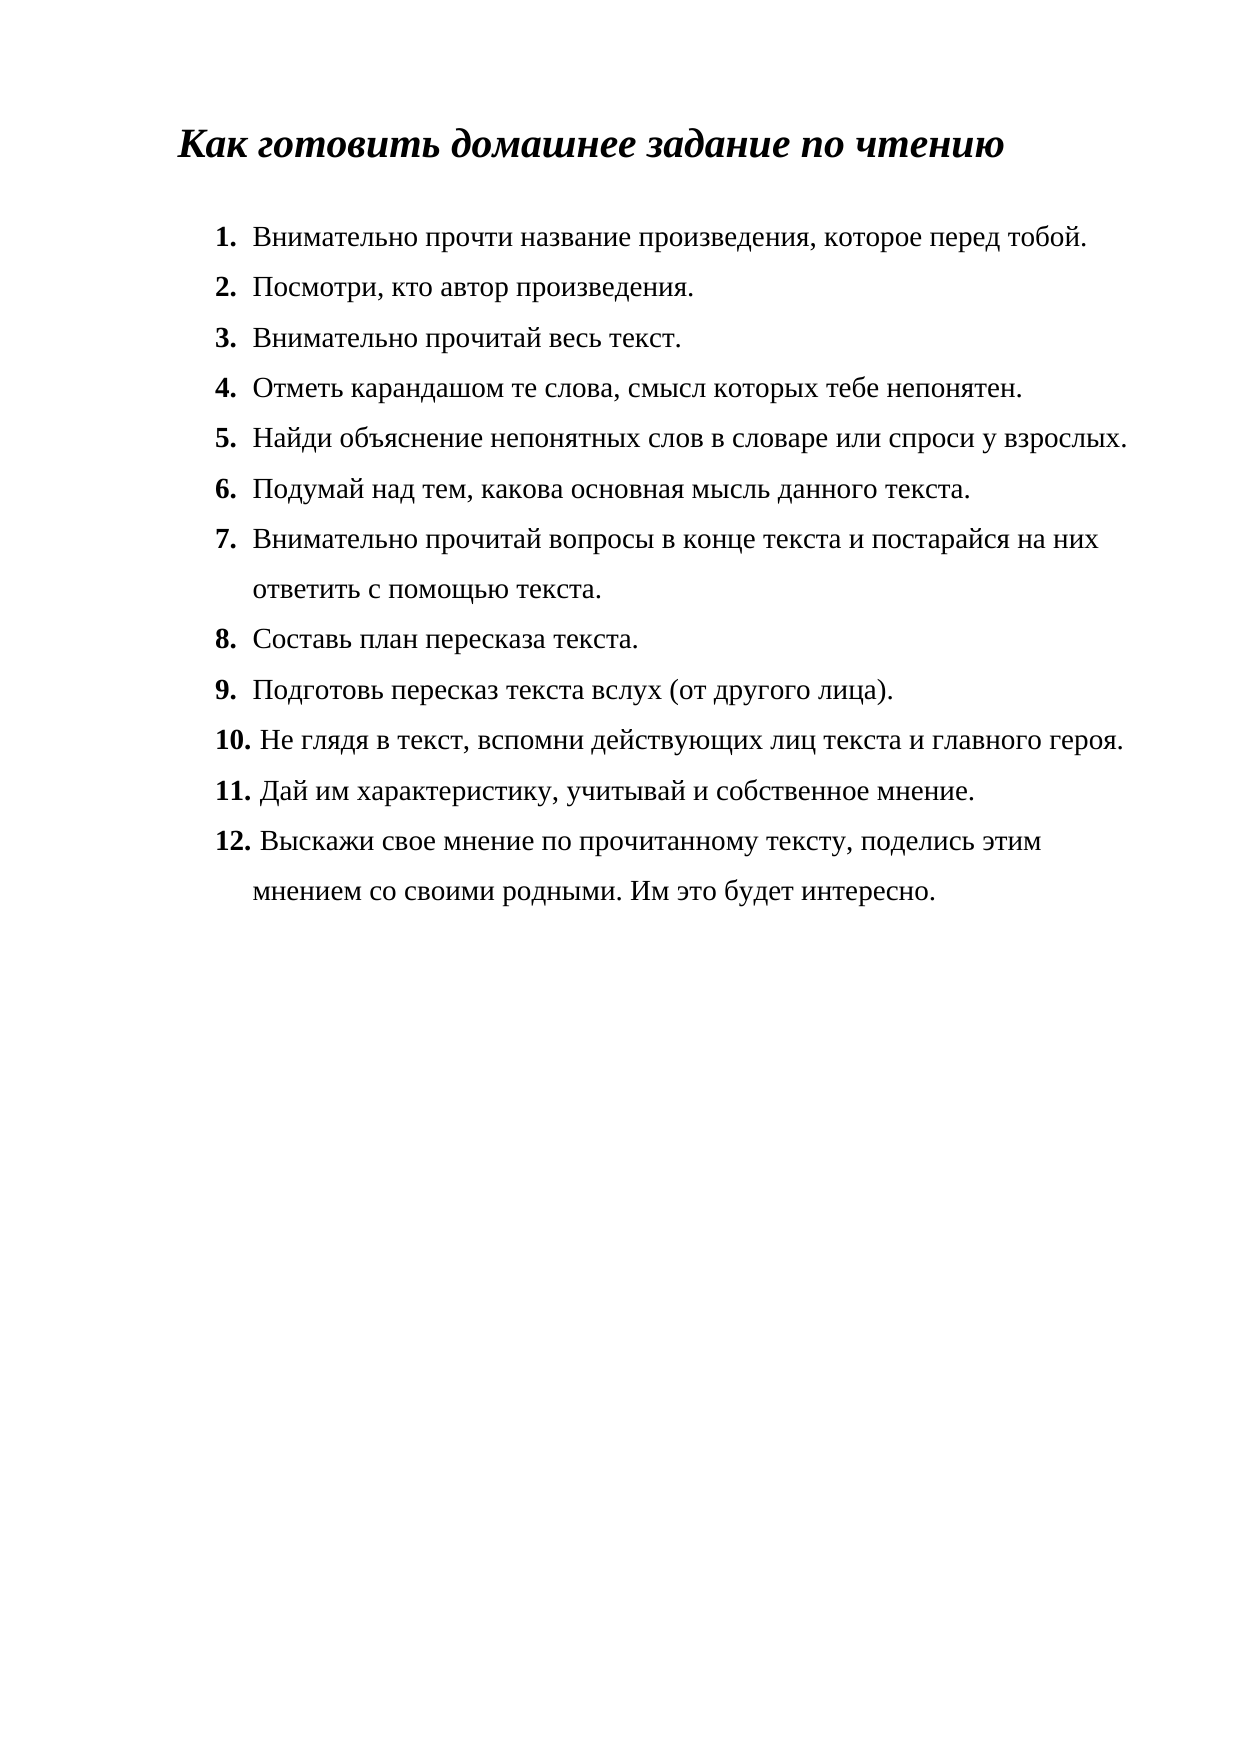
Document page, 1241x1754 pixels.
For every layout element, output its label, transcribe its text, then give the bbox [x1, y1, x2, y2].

list Внимательно прочти название произведения, которое перед тобой. [215, 219, 1152, 253]
list Отметь карандашом те слова, смысл которых тебе непонятен. [215, 370, 1152, 404]
list Не глядя в текст, вспомни действующих лиц текста и главного героя. [215, 722, 1152, 756]
list Посмотри, кто автор произведения. [215, 269, 1152, 303]
text Как готовить домашнее задание по чтению [177, 118, 1152, 166]
list Дай им характеристику, учитывай и собственное мнение. [215, 773, 1152, 806]
list Внимательно прочитай весь текст. [215, 320, 1152, 353]
list Внимательно прочитай вопросы в конце текста и постарайся на них ответить с помощью текста. [215, 521, 1152, 605]
list Найди объяснение непонятных слов в словаре или спроси у взрослых. [215, 420, 1152, 454]
list Выскажи свое мнение по прочитанному тексту, поделись этим мнением со своими родными. Им это будет интересно. [215, 823, 1152, 907]
list Подумай над тем, какова основная мысль данного текста. [215, 471, 1152, 504]
list Подготовь пересказ текста вслух (от другого лица). [215, 672, 1152, 706]
list Составь план пересказа текста. [215, 622, 1152, 655]
